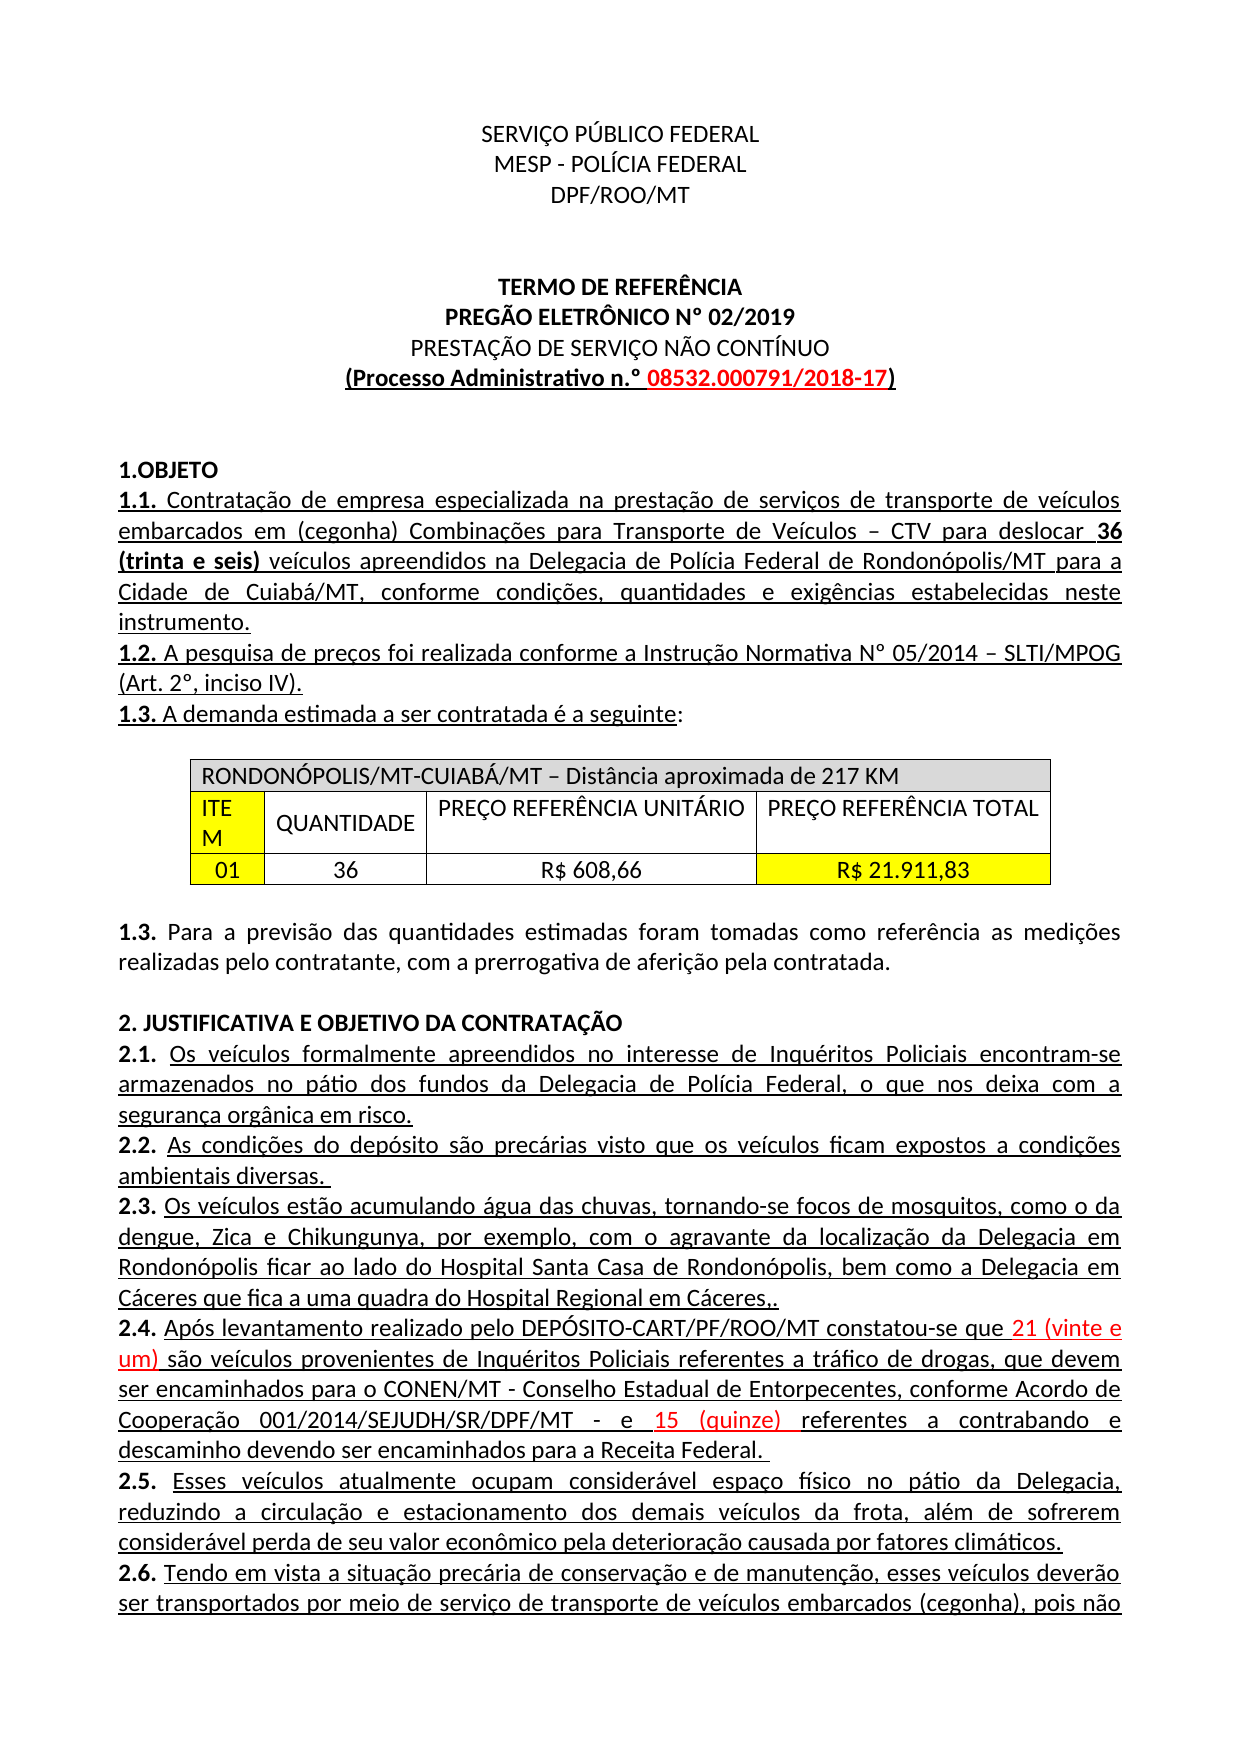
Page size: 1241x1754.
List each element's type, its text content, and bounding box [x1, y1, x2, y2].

text 2.4. Após levantamento realizado pelo DEPÓSITO-CART/PF/ROO/MT constatou-se que 21 (vinte e um) são veículos provenientes de Inquéritos Policiais referentes a tráfico de drogas, que devem ser encaminhados para o CONEN/MT - Conselho Estadual de Entorpecentes, conforme Acordo de Cooperação 001/2014/SEJUDH/SR/DPF/MT - e 15 (quinze) referentes a contrabando e descaminho devendo ser encaminhados para a Receita Federal. [118, 1313, 1122, 1369]
text 1.3. A demanda estimada a ser contratada é a seguinte: [118, 698, 1122, 728]
table_cell R$ 608,66 [427, 854, 756, 884]
text 2. JUSTIFICATIVA E OBJETIVO DA CONTRATAÇÃO [118, 1007, 1122, 1038]
text 2.4. Após levantamento realizado pelo DEPÓSITO-CART/PF/ROO/MT constatou-se que 21 (vinte e um) são veículos provenientes de Inquéritos Policiais referentes a tráfico de drogas, que devem ser encaminhados para o CONEN/MT - Conselho Estadual de Entorpecentes, conforme Acordo de Cooperação 001/2014/SEJUDH/SR/DPF/MT - e 15 (quinze) referentes a contrabando e descaminho devendo ser encaminhados para a Receita Federal. [118, 1371, 1122, 1400]
text MESP - POLÍCIA FEDERAL [118, 149, 1122, 179]
text PREGÃO ELETRÔNICO Nº 02/2019 [118, 301, 1122, 332]
text 2.1. Os veículos formalmente apreendidos no interesse de Inquéritos Policiais encontram-se armazenados no pátio dos fundos da Delegacia de Polícia Federal, o que nos deixa com a segurança orgânica em risco. [118, 1096, 1122, 1129]
table_header RONDONÓPOLIS/MT-CUIABÁ/MT – Distância aproximada de 217 KM [191, 760, 1050, 791]
table_cell 36 [265, 854, 426, 884]
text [118, 1557, 1122, 1613]
text TERMO DE REFERÊNCIA [118, 271, 1122, 301]
text 1.OBJETO [118, 454, 1122, 484]
text 2.2. As condições do depósito são precárias visto que os veículos ficam expostos a condições ambientais diversas. [118, 1129, 1122, 1191]
table_cell R$ 21.911,83 [757, 854, 1050, 884]
text 2.5. Esses veículos atualmente ocupam considerável espaço físico no pátio da Delegacia, reduzindo a circulação e estacionamento dos demais veículos da frota, além de sofrerem considerável perda de seu valor econômico pela deterioração causada por fatores climáticos. [118, 1465, 1122, 1557]
text 1.1. Contratação de empresa especializada na prestação de serviços de transporte de veículos embarcados em (cegonha) Combinações para Transporte de Veículos – CTV para deslocar 36 (trinta e seis) veículos apreendidos na Delegacia de Polícia Federal de Rondonópolis/MT para a Cidade de Cuiabá/MT, conforme condições, quantidades e exigências estabelecidas neste instrumento. [118, 484, 1122, 541]
text SERVIÇO PÚBLICO FEDERAL [118, 118, 1122, 149]
table_cell PREÇO REFERÊNCIA TOTAL [757, 792, 1050, 853]
text 1.3. Para a previsão das quantidades estimadas foram tomadas como referência as medições realizadas pelo contratante, com a prerrogativa de aferição pela contratada. [118, 916, 1122, 977]
table_cell PREÇO REFERÊNCIA UNITÁRIO [427, 792, 756, 853]
text 2.3. Os veículos estão acumulando água das chuvas, tornando-se focos de mosquitos, como o da dengue, Zica e Chikungunya, por exemplo, com o agravante da localização da Delegacia em Rondonópolis ficar ao lado do Hospital Santa Casa de Rondonópolis, bem como a Delegacia em Cáceres que fica a uma quadra do Hospital Regional em Cáceres,. [118, 1191, 1122, 1313]
text 1.1. Contratação de empresa especializada na prestação de serviços de transporte de veículos embarcados em (cegonha) Combinações para Transporte de Veículos – CTV para deslocar 36 (trinta e seis) veículos apreendidos na Delegacia de Polícia Federal de Rondonópolis/MT para a Cidade de Cuiabá/MT, conforme condições, quantidades e exigências estabelecidas neste instrumento. [118, 572, 1122, 602]
table_cell QUANTIDADE [265, 792, 426, 853]
text 1.2. A pesquisa de preços foi realizada conforme a Instrução Normativa Nº 05/2014 – SLTI/MPOG (Art. 2º, inciso IV). [118, 665, 1122, 698]
text 1.2. A pesquisa de preços foi realizada conforme a Instrução Normativa Nº 05/2014 – SLTI/MPOG (Art. 2º, inciso IV). [118, 637, 1122, 663]
text (Processo Administrativo n.º 08532.000791/2018-17) [118, 362, 1122, 393]
text DPF/ROO/MT [118, 179, 1122, 210]
text 2.4. Após levantamento realizado pelo DEPÓSITO-CART/PF/ROO/MT constatou-se que 21 (vinte e um) são veículos provenientes de Inquéritos Policiais referentes a tráfico de drogas, que devem ser encaminhados para o CONEN/MT - Conselho Estadual de Entorpecentes, conforme Acordo de Cooperação 001/2014/SEJUDH/SR/DPF/MT - e 15 (quinze) referentes a contrabando e descaminho devendo ser encaminhados para a Receita Federal. [118, 1431, 1122, 1465]
text 2.4. Após levantamento realizado pelo DEPÓSITO-CART/PF/ROO/MT constatou-se que 21 (vinte e um) são veículos provenientes de Inquéritos Policiais referentes a tráfico de drogas, que devem ser encaminhados para o CONEN/MT - Conselho Estadual de Entorpecentes, conforme Acordo de Cooperação 001/2014/SEJUDH/SR/DPF/MT - e 15 (quinze) referentes a contrabando e descaminho devendo ser encaminhados para a Receita Federal. [118, 1401, 1122, 1430]
text 1.1. Contratação de empresa especializada na prestação de serviços de transporte de veículos embarcados em (cegonha) Combinações para Transporte de Veículos – CTV para deslocar 36 (trinta e seis) veículos apreendidos na Delegacia de Polícia Federal de Rondonópolis/MT para a Cidade de Cuiabá/MT, conforme condições, quantidades e exigências estabelecidas neste instrumento. [118, 604, 1122, 637]
table_cell ITEM [191, 792, 264, 853]
text 1.1. Contratação de empresa especializada na prestação de serviços de transporte de veículos embarcados em (cegonha) Combinações para Transporte de Veículos – CTV para deslocar 36 (trinta e seis) veículos apreendidos na Delegacia de Polícia Federal de Rondonópolis/MT para a Cidade de Cuiabá/MT, conforme condições, quantidades e exigências estabelecidas neste instrumento. [118, 542, 1122, 571]
text 2.1. Os veículos formalmente apreendidos no interesse de Inquéritos Policiais encontram-se armazenados no pátio dos fundos da Delegacia de Polícia Federal, o que nos deixa com a segurança orgânica em risco. [118, 1038, 1122, 1094]
table_cell 01 [191, 854, 264, 884]
text PRESTAÇÃO DE SERVIÇO NÃO CONTÍNUO [118, 332, 1122, 362]
